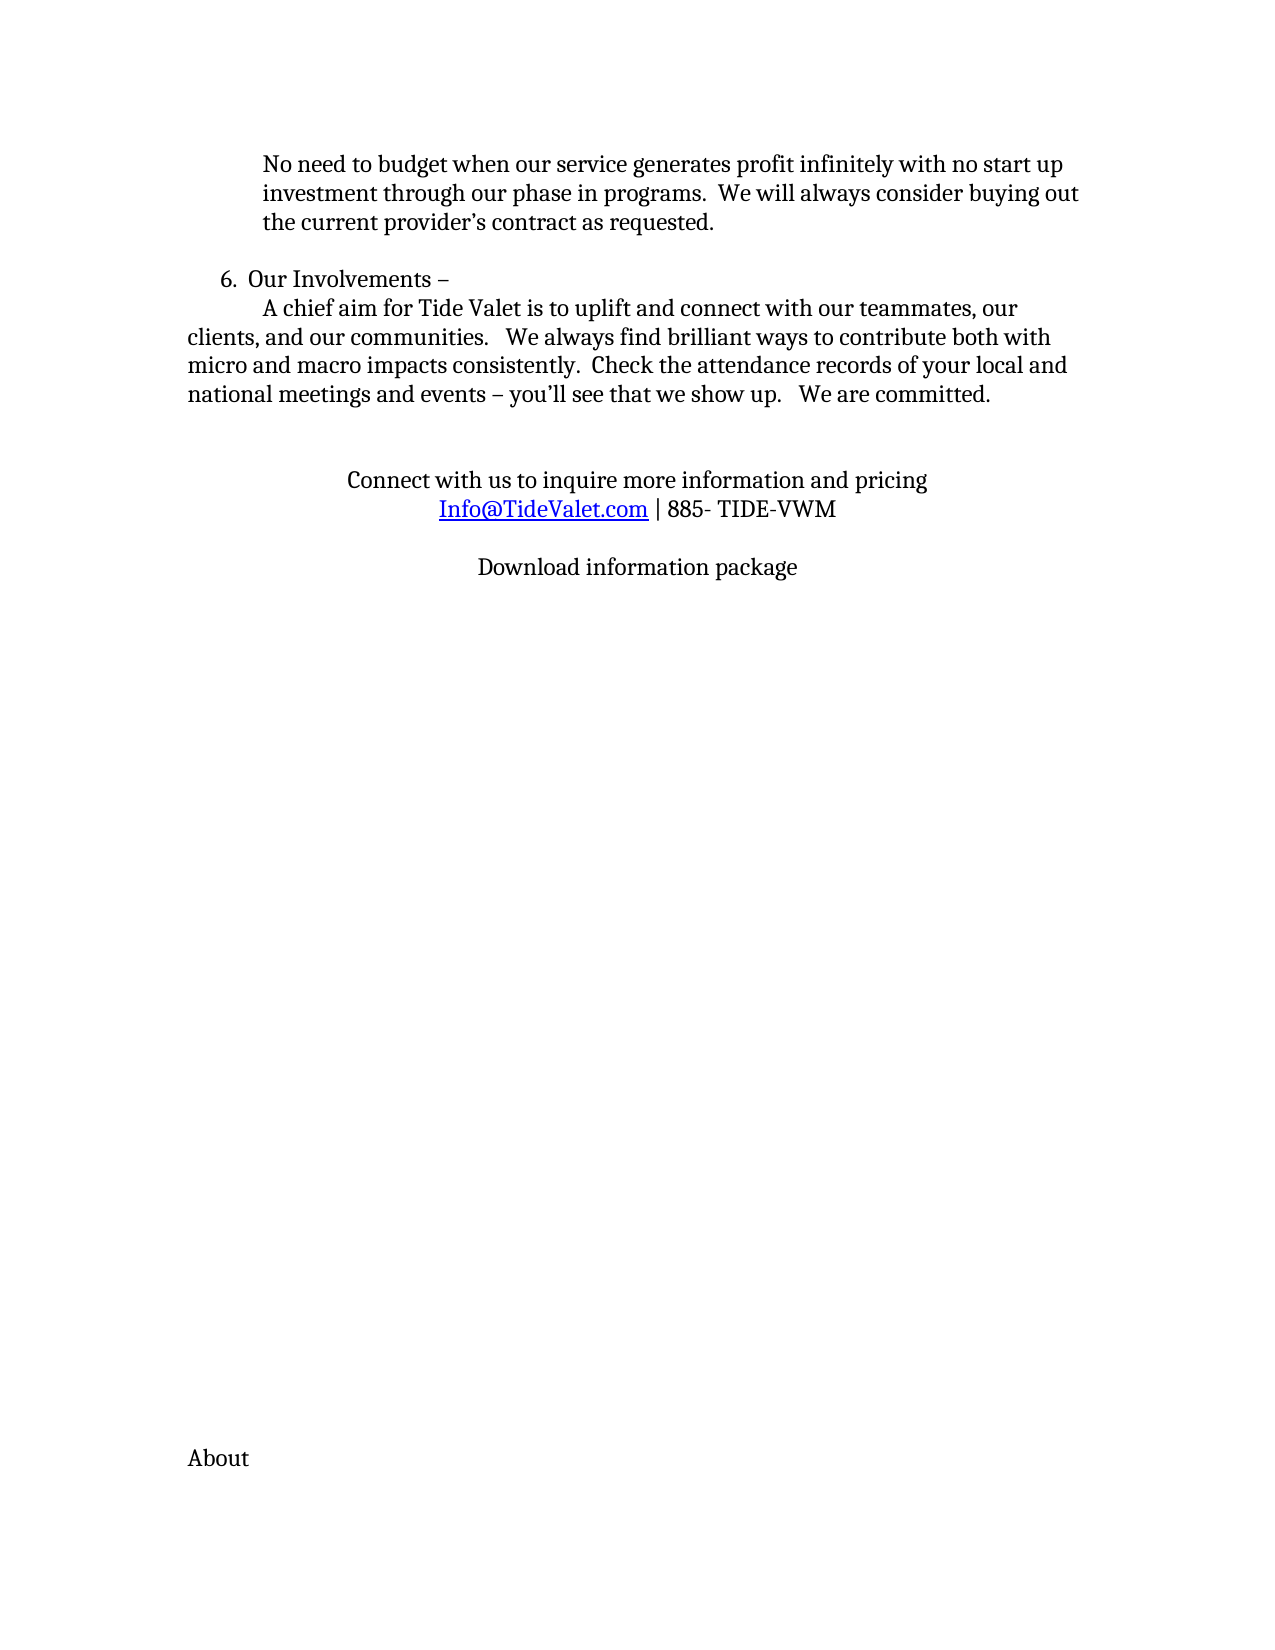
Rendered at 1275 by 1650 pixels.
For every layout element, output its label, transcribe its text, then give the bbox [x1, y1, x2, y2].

list No need to budget when our service generates profit infinitely with no start up investment through our phase in programs. We will always consider buying out the current provider’s contract as requested. [262, 150, 1087, 236]
text Info@TideValet.com | 885- TIDE-VWM [187, 495, 1087, 524]
text A chief aim for Tide Valet is to uplift and connect with our teammates, our clients, and our communities. We always find brilliant ways to contribute both with micro and macro impacts consistently. Check the attendance records of your local and national meetings and events – you’ll see that we show up. We are committed. [187, 294, 1087, 409]
text 6. Our Involvements – [187, 265, 1087, 294]
text Connect with us to inquire more information and pricing [187, 466, 1087, 495]
text Download information package [187, 552, 1087, 581]
text About [187, 1444, 1087, 1472]
